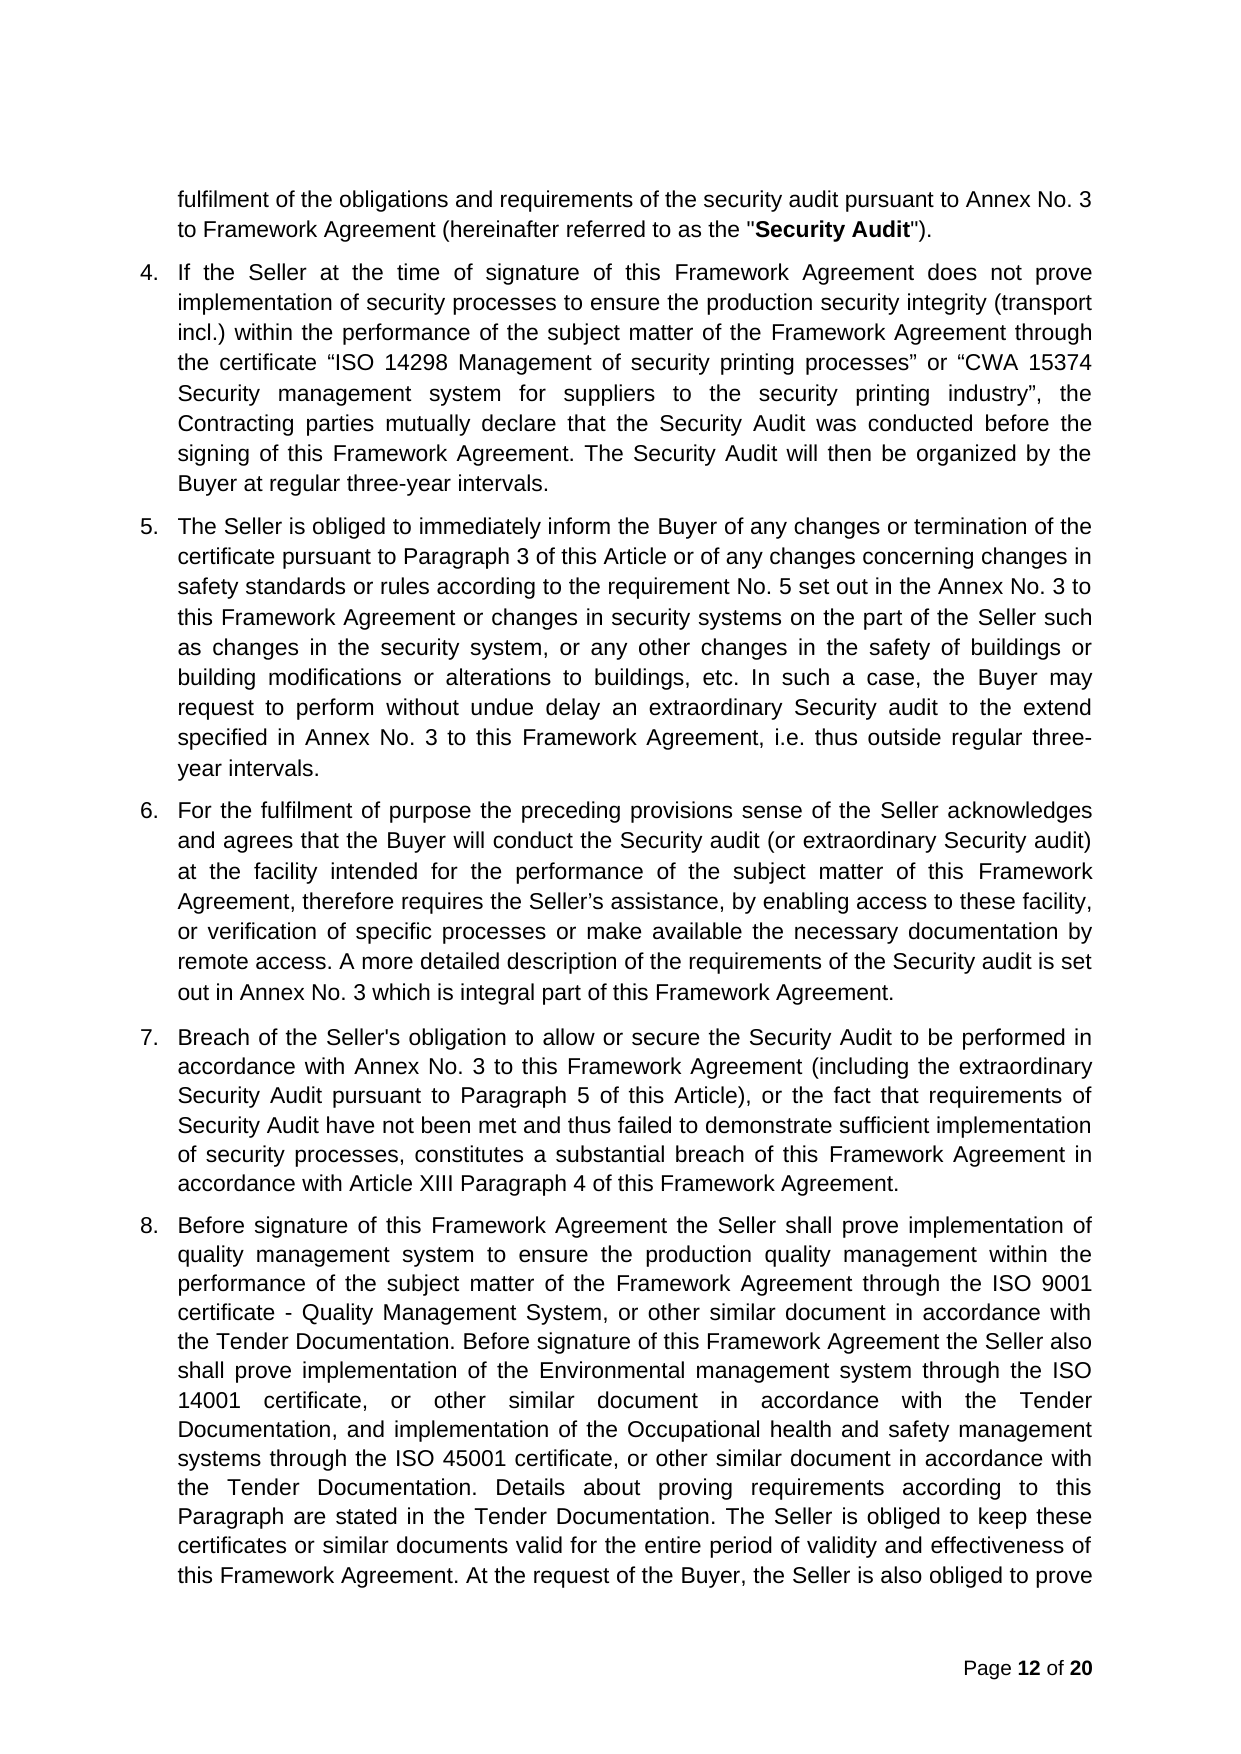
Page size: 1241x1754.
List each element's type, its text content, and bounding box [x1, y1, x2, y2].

list For the fulfilment of purpose the preceding provisions sense of the Seller acknowledges and agrees that the Buyer will conduct the Security audit (or extraordinary Security audit) at the facility intended for the performance of the subject matter of this Framework Agreement, therefore requires the Seller’s assistance, by enabling access to these facility, or verification of specific processes or make available the necessary documentation by remote access. A more detailed description of the requirements of the Security audit is set out in Annex No. 3 which is integral part of this Framework Agreement. [140, 797, 1093, 1005]
list The Seller is obliged to immediately inform the Buyer of any changes or termination of the certificate pursuant to Paragraph 3 of this Article or of any changes concerning changes in safety standards or rules according to the requirement No. 5 set out in the Annex No. 3 to this Framework Agreement or changes in security systems on the part of the Seller such as changes in the security system, or any other changes in the safety of buildings or building modifications or alterations to buildings, etc. In such a case, the Buyer may request to perform without undue delay an extraordinary Security audit to the extend specified in Annex No. 3 to this Framework Agreement, i.e. thus outside regular three-year intervals. [140, 513, 1093, 781]
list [140, 1209, 1093, 1588]
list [140, 186, 1093, 242]
list Breach of the Seller's obligation to allow or secure the Security Audit to be performed in accordance with Annex No. 3 to this Framework Agreement (including the extraordinary Security Audit pursuant to Paragraph 5 of this Article), or the fact that requirements of Security Audit have not been met and thus failed to demonstrate sufficient implementation of security processes, constitutes a substantial breach of this Framework Agreement in accordance with Article XIII Paragraph 4 of this Framework Agreement. [140, 1021, 1093, 1196]
list If the Seller at the time of signature of this Framework Agreement does not prove implementation of security processes to ensure the production security integrity (transport incl.) within the performance of the subject matter of the Framework Agreement through the certificate “ISO 14298 Management of security printing processes” or “CWA 15374 Security management system for suppliers to the security printing industry”, the Contracting parties mutually declare that the Security Audit was conducted before the signing of this Framework Agreement. The Security Audit will then be organized by the Buyer at regular three-year intervals. [140, 259, 1093, 497]
